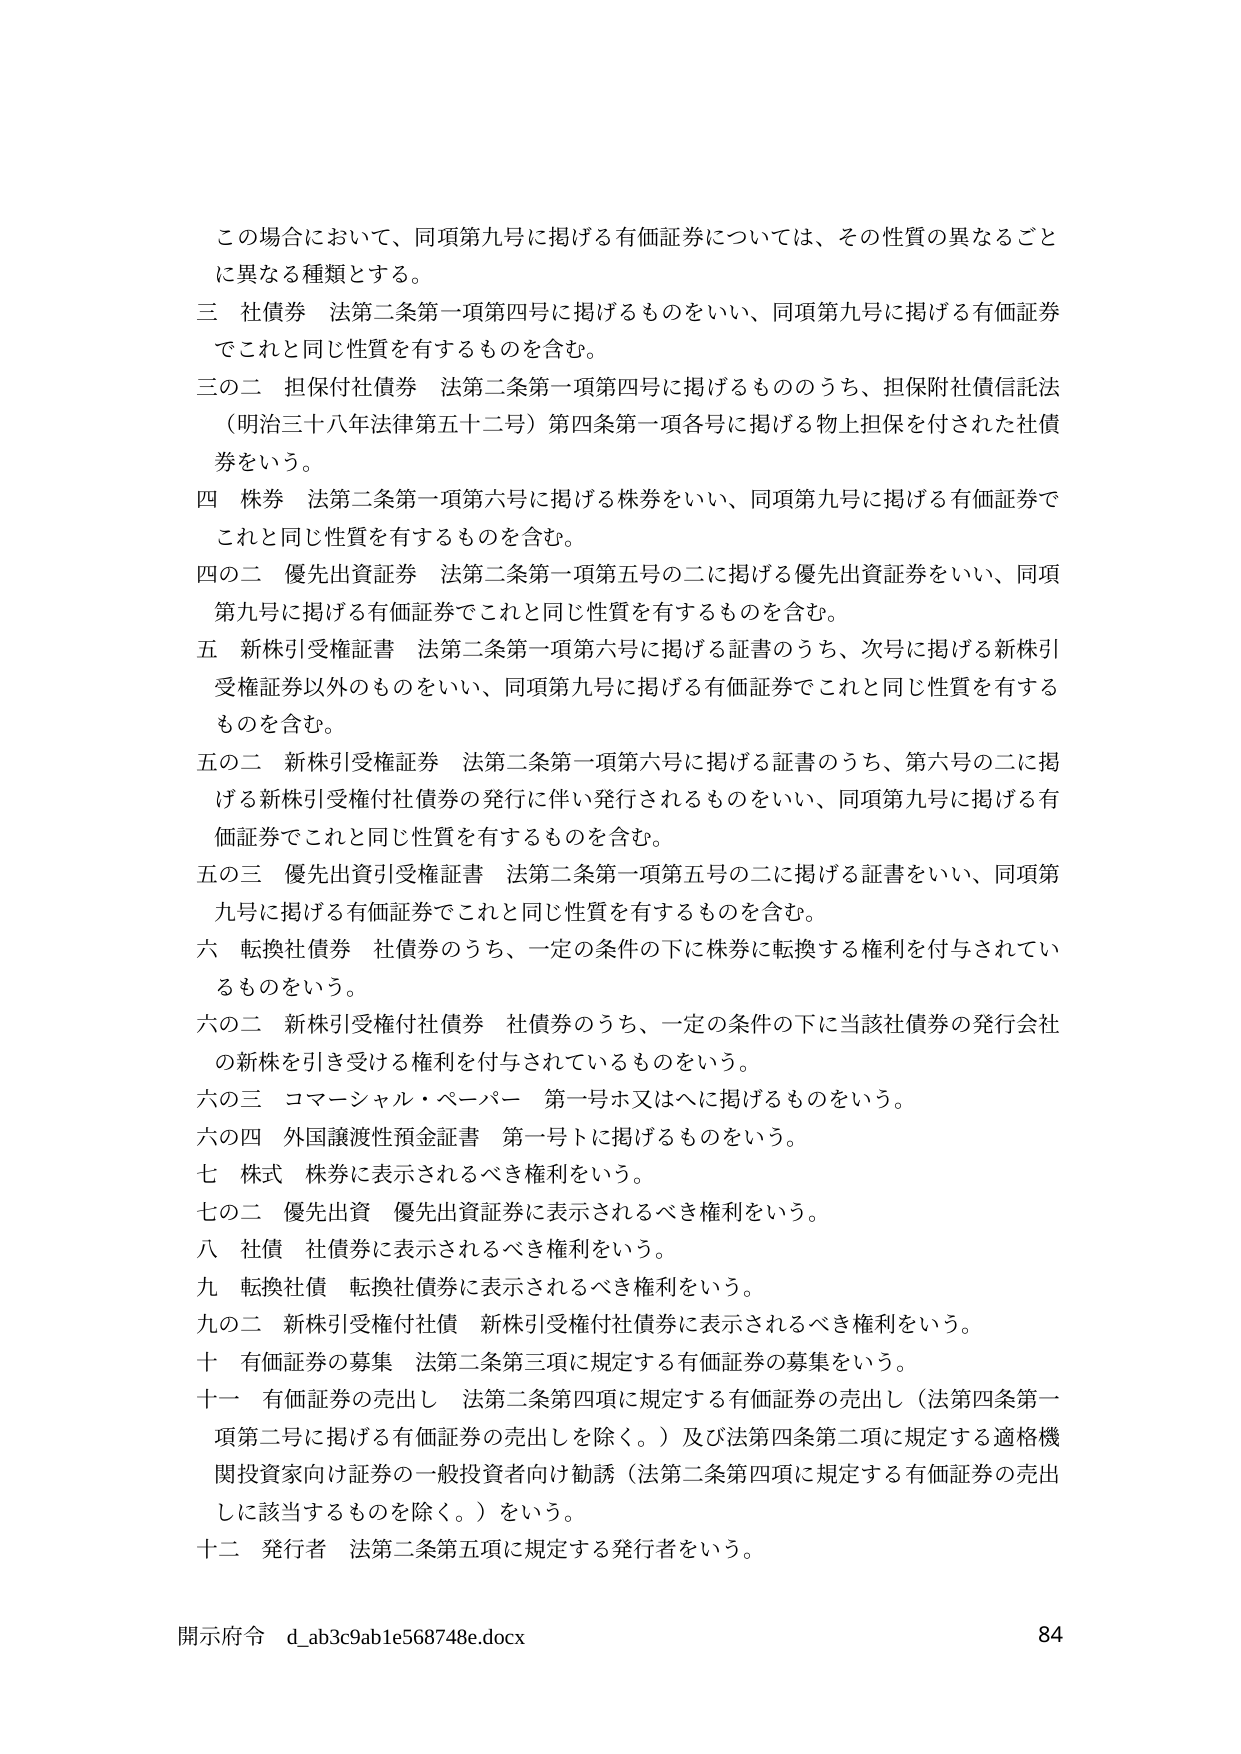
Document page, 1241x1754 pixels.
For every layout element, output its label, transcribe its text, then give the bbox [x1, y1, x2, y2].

text 五 新株引受権証書 法第二条第一項第六号に掲げる証書のうち、次号に掲げる新株引受権証券以外のものをいい、同項第九号に掲げる有価証券でこれと同じ性質を有するものを含む。 [196, 629, 1063, 742]
text 三の二 担保付社債券 法第二条第一項第四号に掲げるもののうち、担保附社債信託法（明治三十八年法律第五十二号）第四条第一項各号に掲げる物上担保を付された社債券をいう。 [196, 367, 1063, 479]
text 九 転換社債 転換社債券に表示されるべき権利をいう。 [196, 1267, 1063, 1304]
text 九の二 新株引受権付社債 新株引受権付社債券に表示されるべき権利をいう。 [196, 1304, 1063, 1342]
text 七の二 優先出資 優先出資証券に表示されるべき権利をいう。 [196, 1192, 1063, 1229]
text 六の二 新株引受権付社債券 社債券のうち、一定の条件の下に当該社債券の発行会社の新株を引き受ける権利を付与されているものをいう。 [196, 1004, 1063, 1079]
text 六の三 コマーシャル・ペーパー 第一号ホ又はへに掲げるものをいう。 [196, 1079, 1063, 1117]
text 四の二 優先出資証券 法第二条第一項第五号の二に掲げる優先出資証券をいい、同項第九号に掲げる有価証券でこれと同じ性質を有するものを含む。 [196, 554, 1063, 629]
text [196, 217, 1063, 292]
text 四 株券 法第二条第一項第六号に掲げる株券をいい、同項第九号に掲げる有価証券でこれと同じ性質を有するものを含む。 [196, 479, 1063, 554]
text 六 転換社債券 社債券のうち、一定の条件の下に株券に転換する権利を付与されているものをいう。 [196, 929, 1063, 1004]
text 五の三 優先出資引受権証書 法第二条第一項第五号の二に掲げる証書をいい、同項第九号に掲げる有価証券でこれと同じ性質を有するものを含む。 [196, 854, 1063, 929]
text 七 株式 株券に表示されるべき権利をいう。 [196, 1154, 1063, 1192]
text 三 社債券 法第二条第一項第四号に掲げるものをいい、同項第九号に掲げる有価証券でこれと同じ性質を有するものを含む。 [196, 292, 1063, 367]
text 十 有価証券の募集 法第二条第三項に規定する有価証券の募集をいう。 [196, 1342, 1063, 1379]
text 八 社債 社債券に表示されるべき権利をいう。 [196, 1229, 1063, 1267]
text 十一 有価証券の売出し 法第二条第四項に規定する有価証券の売出し（法第四条第一項第二号に掲げる有価証券の売出しを除く。）及び法第四条第二項に規定する適格機関投資家向け証券の一般投資者向け勧誘（法第二条第四項に規定する有価証券の売出しに該当するものを除く。）をいう。 [196, 1379, 1063, 1529]
text 五の二 新株引受権証券 法第二条第一項第六号に掲げる証書のうち、第六号の二に掲げる新株引受権付社債券の発行に伴い発行されるものをいい、同項第九号に掲げる有価証券でこれと同じ性質を有するものを含む。 [196, 742, 1063, 854]
text 十二 発行者 法第二条第五項に規定する発行者をいう。 [196, 1529, 1063, 1567]
text 六の四 外国譲渡性預金証書 第一号トに掲げるものをいう。 [196, 1117, 1063, 1154]
